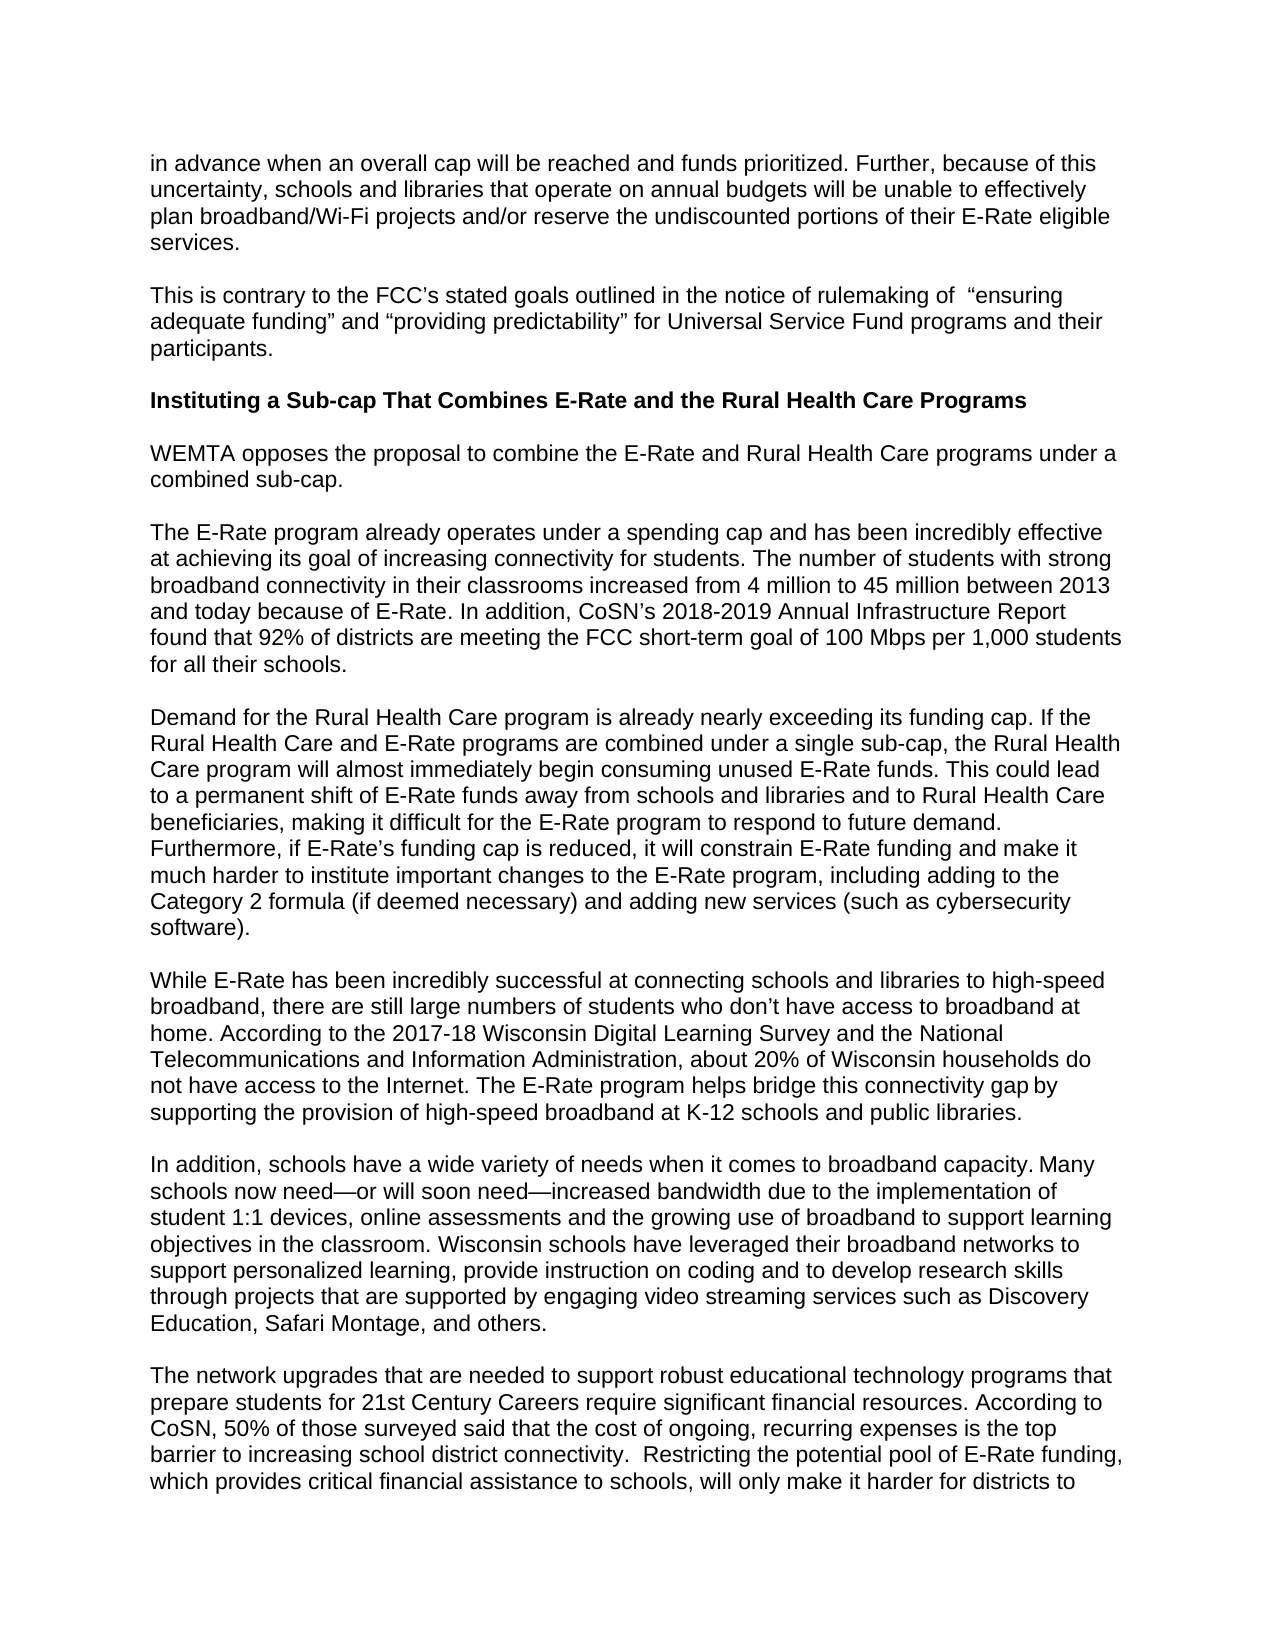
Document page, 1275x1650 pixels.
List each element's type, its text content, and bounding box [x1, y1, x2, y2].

text The E-Rate program already operates under a spending cap and has been incredibly effective at achieving its goal of increasing connectivity for students. The number of students with strong broadband connectivity in their classrooms increased from 4 million to 45 million between 2013 and today because of E-Rate. In addition, CoSN’s 2018-2019 Annual Infrastructure Report found that 92% of districts are meeting the FCC short-term goal of 100 Mbps per 1,000 students for all their schools. [150, 519, 1125, 677]
text Furthermore, if E-Rate’s funding cap is reduced, it will constrain E-Rate funding and make it much harder to institute important changes to the E-Rate program, including adding to the Category 2 formula (if deemed necessary) and adding new services (such as cybersecurity software). [150, 835, 1125, 941]
text While E-Rate has been incredibly successful at connecting schools and libraries to high-speed broadband, there are still large numbers of students who don’t have access to broadband at home. According to the 2017-18 Wisconsin Digital Learning Survey and the National Telecommunications and Information Administration, about 20% of Wisconsin households do not have access to the Internet. The E-Rate program helps bridge this connectivity gap by supporting the provision of high-speed broadband at K-12 schools and public libraries. [150, 967, 1125, 1125]
text This is contrary to the FCC’s stated goals outlined in the notice of rulemaking of “ensuring adequate funding” and “providing predictability” for Universal Service Fund programs and their participants. [150, 282, 1125, 361]
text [150, 150, 1125, 255]
text Instituting a Sub-cap That Combines E-Rate and the Rural Health Care Programs [150, 387, 1125, 413]
text Demand for the Rural Health Care program is already nearly exceeding its funding cap. If the Rural Health Care and E-Rate programs are combined under a single sub-cap, the Rural Health Care program will almost immediately begin consuming unused E-Rate funds. This could lead to a permanent shift of E-Rate funds away from schools and libraries and to Rural Health Care beneficiaries, making it difficult for the E-Rate program to respond to future demand. [150, 703, 1125, 835]
text In addition, schools have a wide variety of needs when it comes to broadband capacity. Many schools now need—or will soon need—increased bandwidth due to the implementation of student 1:1 devices, online assessments and the growing use of broadband to support learning objectives in the classroom. Wisconsin schools have leveraged their broadband networks to support personalized learning, provide instruction on coding and to develop research skills through projects that are supported by engaging video streaming services such as Discovery Education, Safari Montage, and others. [150, 1151, 1125, 1336]
text WEMTA opposes the proposal to combine the E-Rate and Rural Health Care programs under a combined sub-cap. [150, 440, 1125, 493]
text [150, 1362, 1125, 1494]
